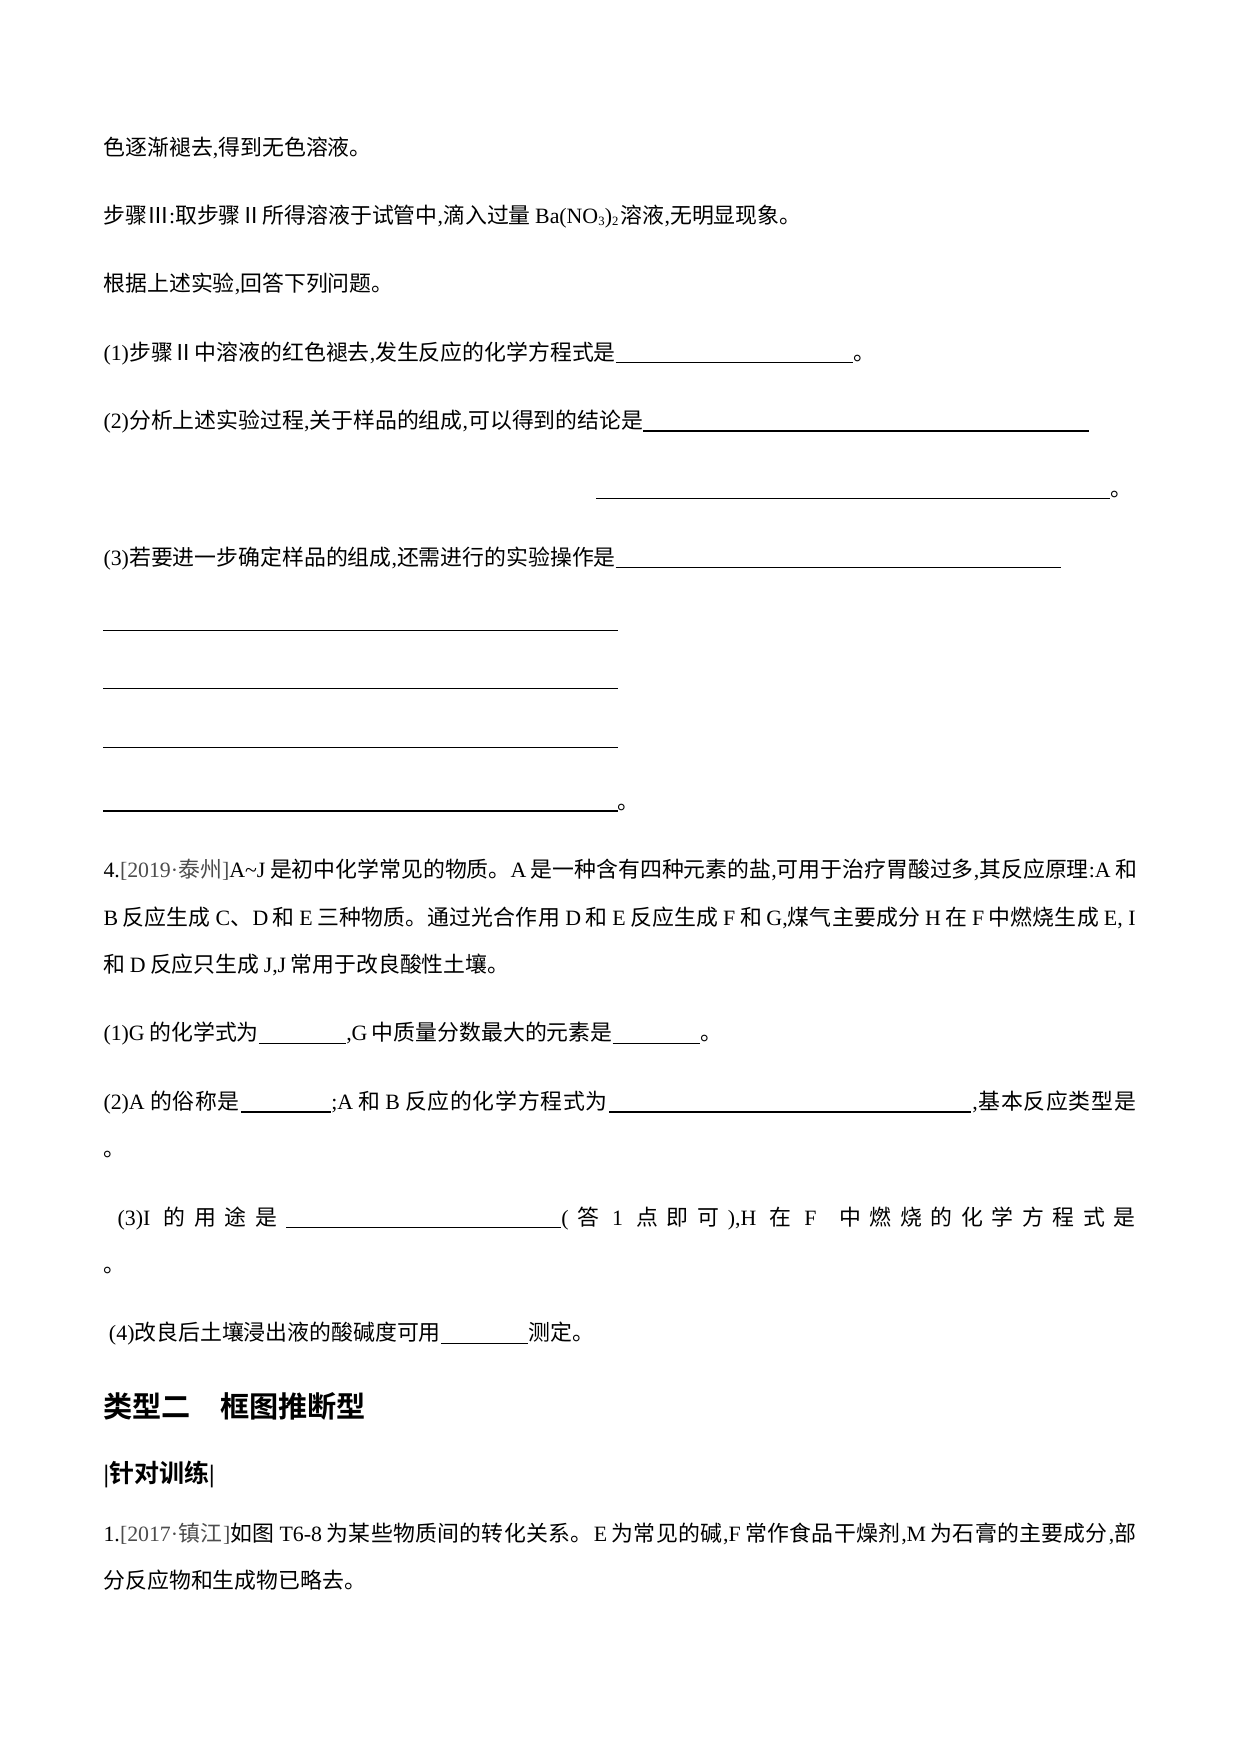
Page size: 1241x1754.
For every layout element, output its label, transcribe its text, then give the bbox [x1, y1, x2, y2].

text (1)步骤Ⅱ中溶液的红色褪去,发生反应的化学方程式是 。 [103, 334, 1137, 366]
text 。 [103, 784, 1137, 815]
text (1)G的化学式为 ,G中质量分数最大的元素是 。 [103, 1015, 1137, 1047]
text (4)改良后土壤浸出液的酸碱度可用 测定。 [103, 1315, 1137, 1347]
text 步骤Ⅲ:取步骤Ⅱ所得溶液于试管中,滴入过量Ba(NO3)2溶液,无明显现象。 [103, 198, 1137, 229]
subtitle |针对训练| [103, 1453, 1137, 1489]
text 根据上述实验,回答下列问题。 [103, 266, 1137, 298]
text (3)若要进一步确定样品的组成,还需进行的实验操作是 [103, 539, 1137, 571]
text 4.[2019·泰州]A~J是初中化学常见的物质。A是一种含有四种元素的盐,可用于治疗胃酸过多,其反应原理:A和B反应生成C、D和E三种物质。通过光合作用D和E反应生成F和G,煤气主要成分H在F中燃烧生成E, I和D反应只生成J,J常用于改良酸性土壤。 [103, 852, 1137, 979]
text 。 [103, 471, 1137, 503]
text 1.[2017·镇江]如图T6-8为某些物质间的转化关系。E为常见的碱,F常作食品干燥剂,M为石膏的主要成分,部分反应物和生成物已略去。 [103, 1516, 1137, 1595]
text (3)I的用途是 (答1点即可),H在F 中燃烧的化学方程式是 。 [103, 1199, 1137, 1279]
subtitle 类型二 框图推断型 [103, 1384, 1137, 1426]
text (2)A的俗称是 ;A和B反应的化学方程式为 ,基本反应类型是 。 [103, 1084, 1137, 1163]
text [103, 129, 1137, 161]
text (2)分析上述实验过程,关于样品的组成,可以得到的结论是 [103, 403, 1137, 434]
